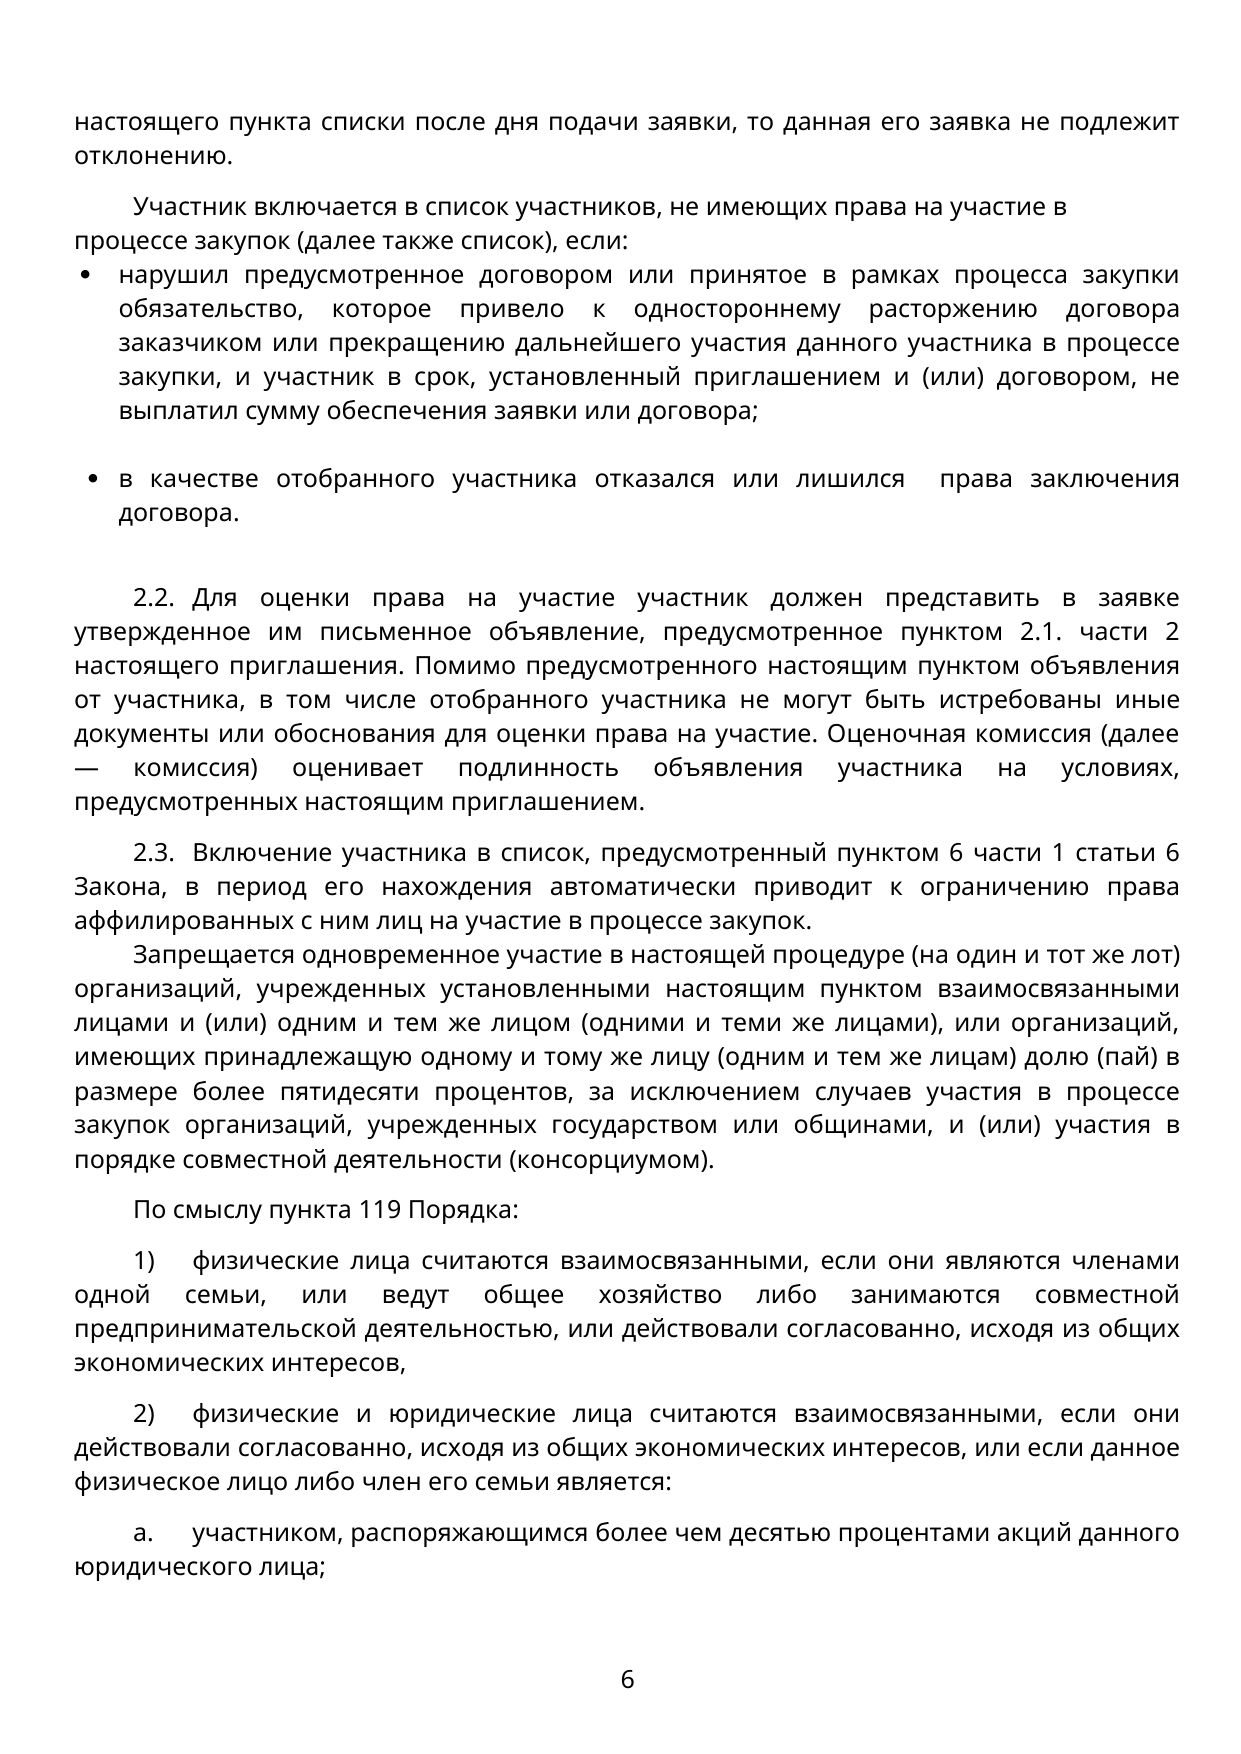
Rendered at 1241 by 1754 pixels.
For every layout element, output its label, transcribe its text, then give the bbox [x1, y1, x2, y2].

text 2.2. Для оценки права на участие участник должен представить в заявке утвержденное им письменное объявление, предусмотренное пунктом 2.1. части 2 настоящего приглашения. Помимо предусмотренного настоящим пунктом объявления от участника, в том числе отобранного участника не могут быть истребованы иные документы или обоснования для оценки права на участие. Оценочная комиссия (далее — комиссия) оценивает подлинность объявления участника на условиях, предусмотренных настоящим приглашением. [74, 579, 1181, 818]
list нарушил предусмотренное договором или принятое в рамках процесса закупки обязательство, которое привело к одностороннему расторжению договора заказчиком или прекращению дальнейшего участия данного участника в процессе закупки, и участник в срок, установленный приглашением и (или) договором, не выплатил сумму обеспечения заявки или договора; [81, 256, 1181, 427]
text 1) физические лица считаются взаимосвязанными, если они являются членами одной семьи, или ведут общее хозяйство либо занимаются совместной предпринимательской деятельностью, или действовали согласованно, исходя из общих экономических интересов, [74, 1243, 1181, 1379]
text 2.3. Включение участника в список, предусмотренный пунктом 6 части 1 статьи 6 Закона, в период его нахождения автоматически приводит к ограничению права аффилированных с ним лиц на участие в процессе закупок. [74, 835, 1181, 937]
list в качестве отобранного участника отказался или лишился права заключения договора. [89, 461, 1181, 529]
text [74, 103, 1181, 172]
text 2) физические и юридические лица считаются взаимосвязанными, если они действовали согласованно, исходя из общих экономических интересов, или если данное физическое лицо либо член его семьи является: [74, 1396, 1181, 1498]
text По смыслу пункта 119 Порядка: [74, 1192, 1181, 1226]
text Участник включается в список участников, не имеющих права на участие в процессе закупок (далее также список), если: [74, 188, 1181, 256]
text Запрещается одновременное участие в настоящей процедуре (на один и тот же лот) организаций, учрежденных установленными настоящим пунктом взаимосвязанными лицами и (или) одним и тем же лицом (одними и теми же лицами), или организаций, имеющих принадлежащую одному и тому же лицу (одним и тем же лицам) долю (пай) в размере более пятидесяти процентов, за исключением случаев участия в процессе закупок организаций, учрежденных государством или общинами, и (или) участия в порядке совместной деятельности (консорциумом). [74, 937, 1181, 1175]
text а. участником, распоряжающимся более чем десятью процентами акций данного юридического лица; [74, 1514, 1181, 1583]
